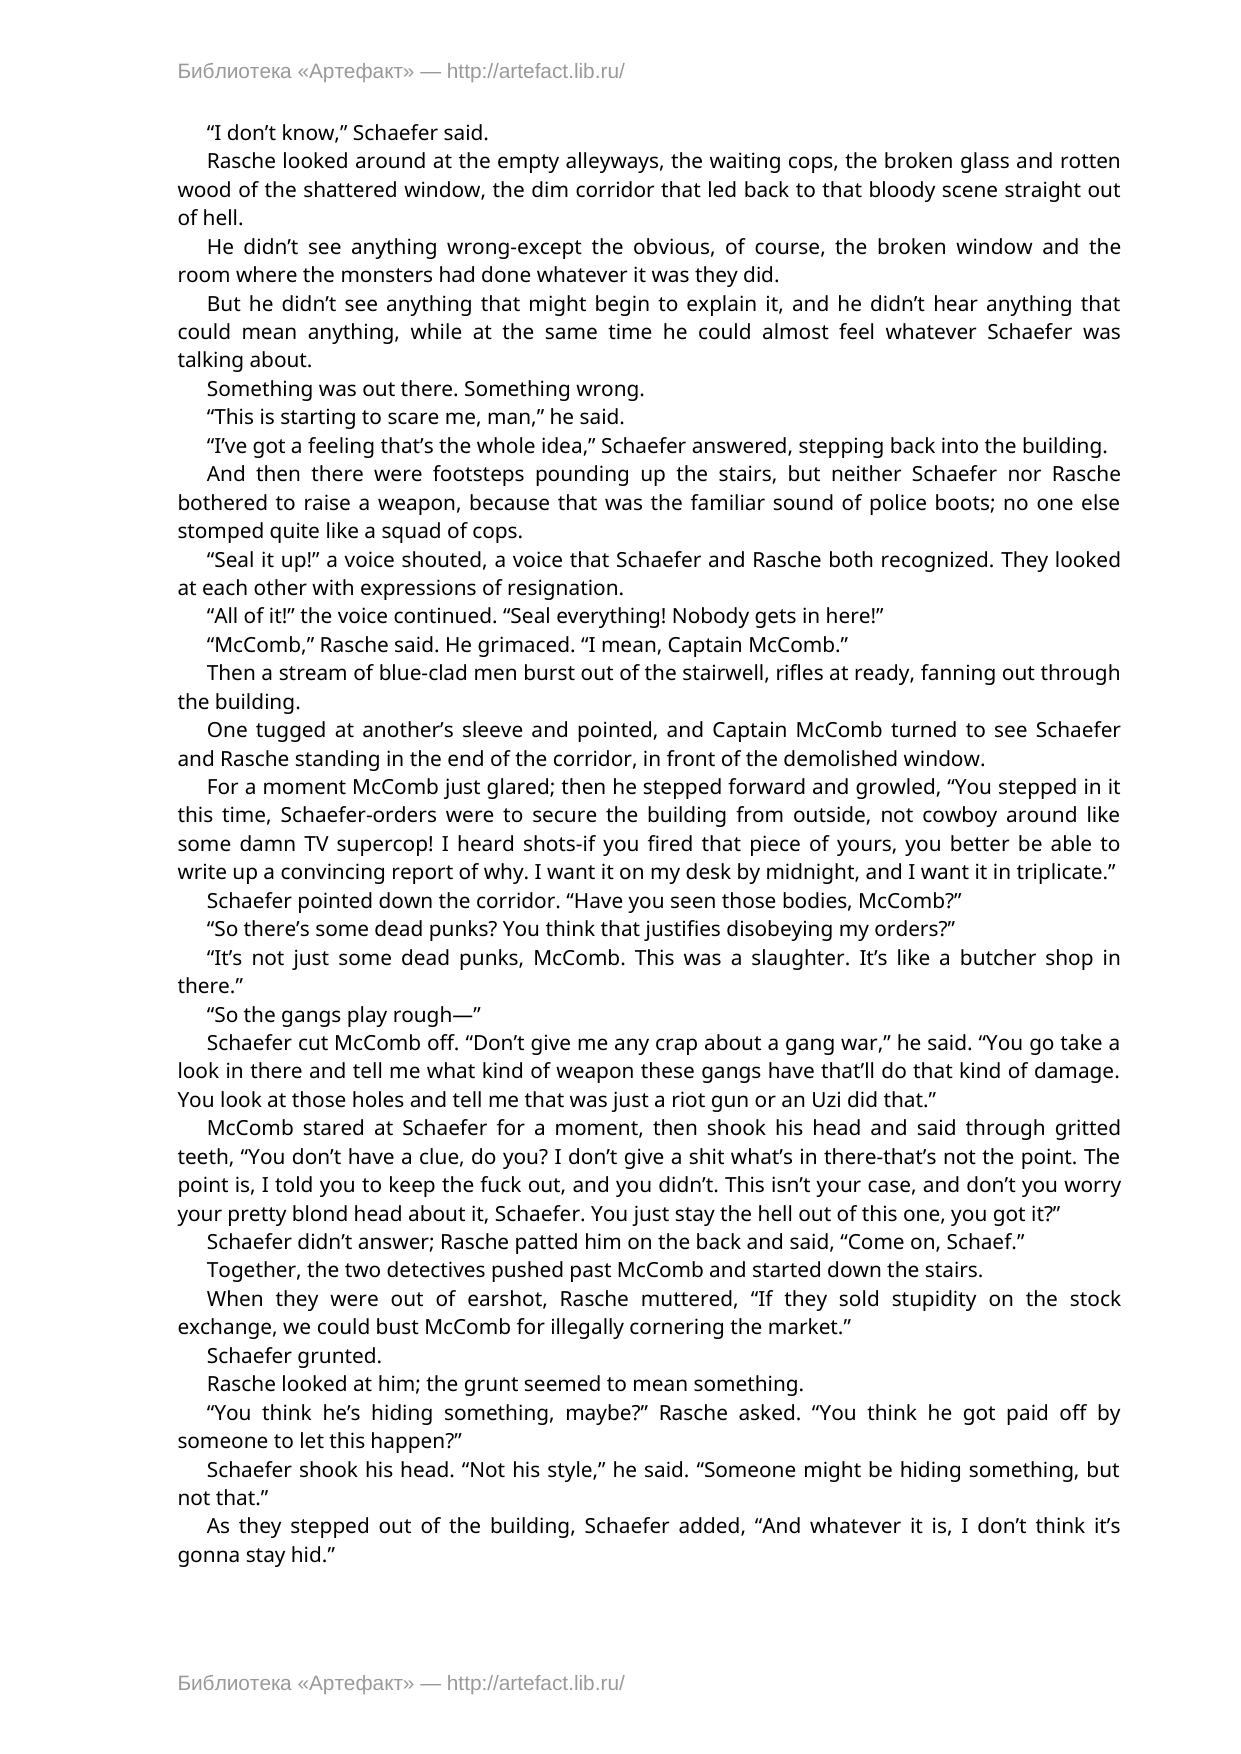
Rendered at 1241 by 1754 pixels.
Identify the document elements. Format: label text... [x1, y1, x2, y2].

text But he didn’t see anything that might begin to explain it, and he didn’t hear anything that could mean anything, while at the same time he could almost feel whatever Schaefer was talking about. [177, 289, 1122, 374]
text Together, the two detectives pushed past McComb and started down the stairs. [177, 1256, 1122, 1284]
text He didn’t see anything wrong-except the obvious, of course, the broken window and the room where the monsters had done whatever it was they did. [177, 232, 1122, 289]
text “It’s not just some dead punks, McComb. This was a slaughter. It’s like a butcher shop in there.” [177, 943, 1122, 1000]
text “I’ve got a feeling that’s the whole idea,” Schaefer answered, stepping back into the building. [177, 431, 1122, 459]
text One tugged at another’s sleeve and pointed, and Captain McComb turned to see Schaefer and Rasche standing in the end of the corridor, in front of the demolished window. [177, 715, 1122, 772]
text Then a stream of blue-clad men burst out of the stairwell, rifles at ready, fanning out through the building. [177, 658, 1122, 715]
text Schaefer pointed down the corridor. “Have you seen those bodies, McComb?” [177, 886, 1122, 914]
text Schaefer shook his head. “Not his style,” he said. “Someone might be hiding something, but not that.” [177, 1455, 1122, 1512]
text “I don’t know,” Schaefer said. [177, 118, 1122, 147]
text As they stepped out of the building, Schaefer added, “And whatever it is, I don’t think it’s gonna stay hid.” [177, 1512, 1122, 1568]
text And then there were footsteps pounding up the stairs, but neither Schaefer nor Rasche bothered to raise a weapon, because that was the familiar sound of police boots; no one else stomped quite like a squad of cops. [177, 459, 1122, 545]
text “So the gangs play rough—” [177, 1000, 1122, 1028]
text Schaefer didn’t answer; Rasche patted him on the back and said, “Come on, Schaef.” [177, 1227, 1122, 1256]
text “This is starting to scare me, man,” he said. [177, 402, 1122, 431]
text “All of it!” the voice continued. “Seal everything! Nobody gets in here!” [177, 602, 1122, 630]
text For a moment McComb just glared; then he stepped forward and growled, “You stepped in it this time, Schaefer-orders were to secure the building from outside, not cowboy around like some damn TV supercop! I heard shots-if you fired that piece of yours, you better be able to write up a convincing report of why. I want it on my desk by midnight, and I want it in triplicate.” [177, 772, 1122, 886]
text When they were out of earshot, Rasche muttered, “If they sold stupidity on the stock exchange, we could bust McComb for illegally cornering the market.” [177, 1284, 1122, 1341]
text Something was out there. Something wrong. [177, 374, 1122, 402]
text Rasche looked around at the empty alleyways, the waiting cops, the broken glass and rotten wood of the shattered window, the dim corridor that led back to that bloody scene straight out of hell. [177, 147, 1122, 232]
text “McComb,” Rasche said. He grimaced. “I mean, Captain McComb.” [177, 630, 1122, 658]
text “So there’s some dead punks? You think that justifies disobeying my orders?” [177, 914, 1122, 943]
text “You think he’s hiding something, maybe?” Rasche asked. “You think he got paid off by someone to let this happen?” [177, 1398, 1122, 1455]
text McComb stared at Schaefer for a moment, then shook his head and said through gritted teeth, “You don’t have a clue, do you? I don’t give a shit what’s in there-that’s not the point. The point is, I told you to keep the fuck out, and you didn’t. This isn’t your case, and don’t you worry your pretty blond head about it, Schaefer. You just stay the hell out of this one, you got it?” [177, 1113, 1122, 1227]
text Schaefer cut McComb off. “Don’t give me any crap about a gang war,” he said. “You go take a look in there and tell me what kind of weapon these gangs have that’ll do that kind of damage. You look at those holes and tell me that was just a riot gun or an Uzi did that.” [177, 1028, 1122, 1113]
text Rasche looked at him; the grunt seemed to mean something. [177, 1369, 1122, 1398]
text Schaefer grunted. [177, 1341, 1122, 1369]
text “Seal it up!” a voice shouted, a voice that Schaefer and Rasche both recognized. They looked at each other with expressions of resignation. [177, 545, 1122, 602]
